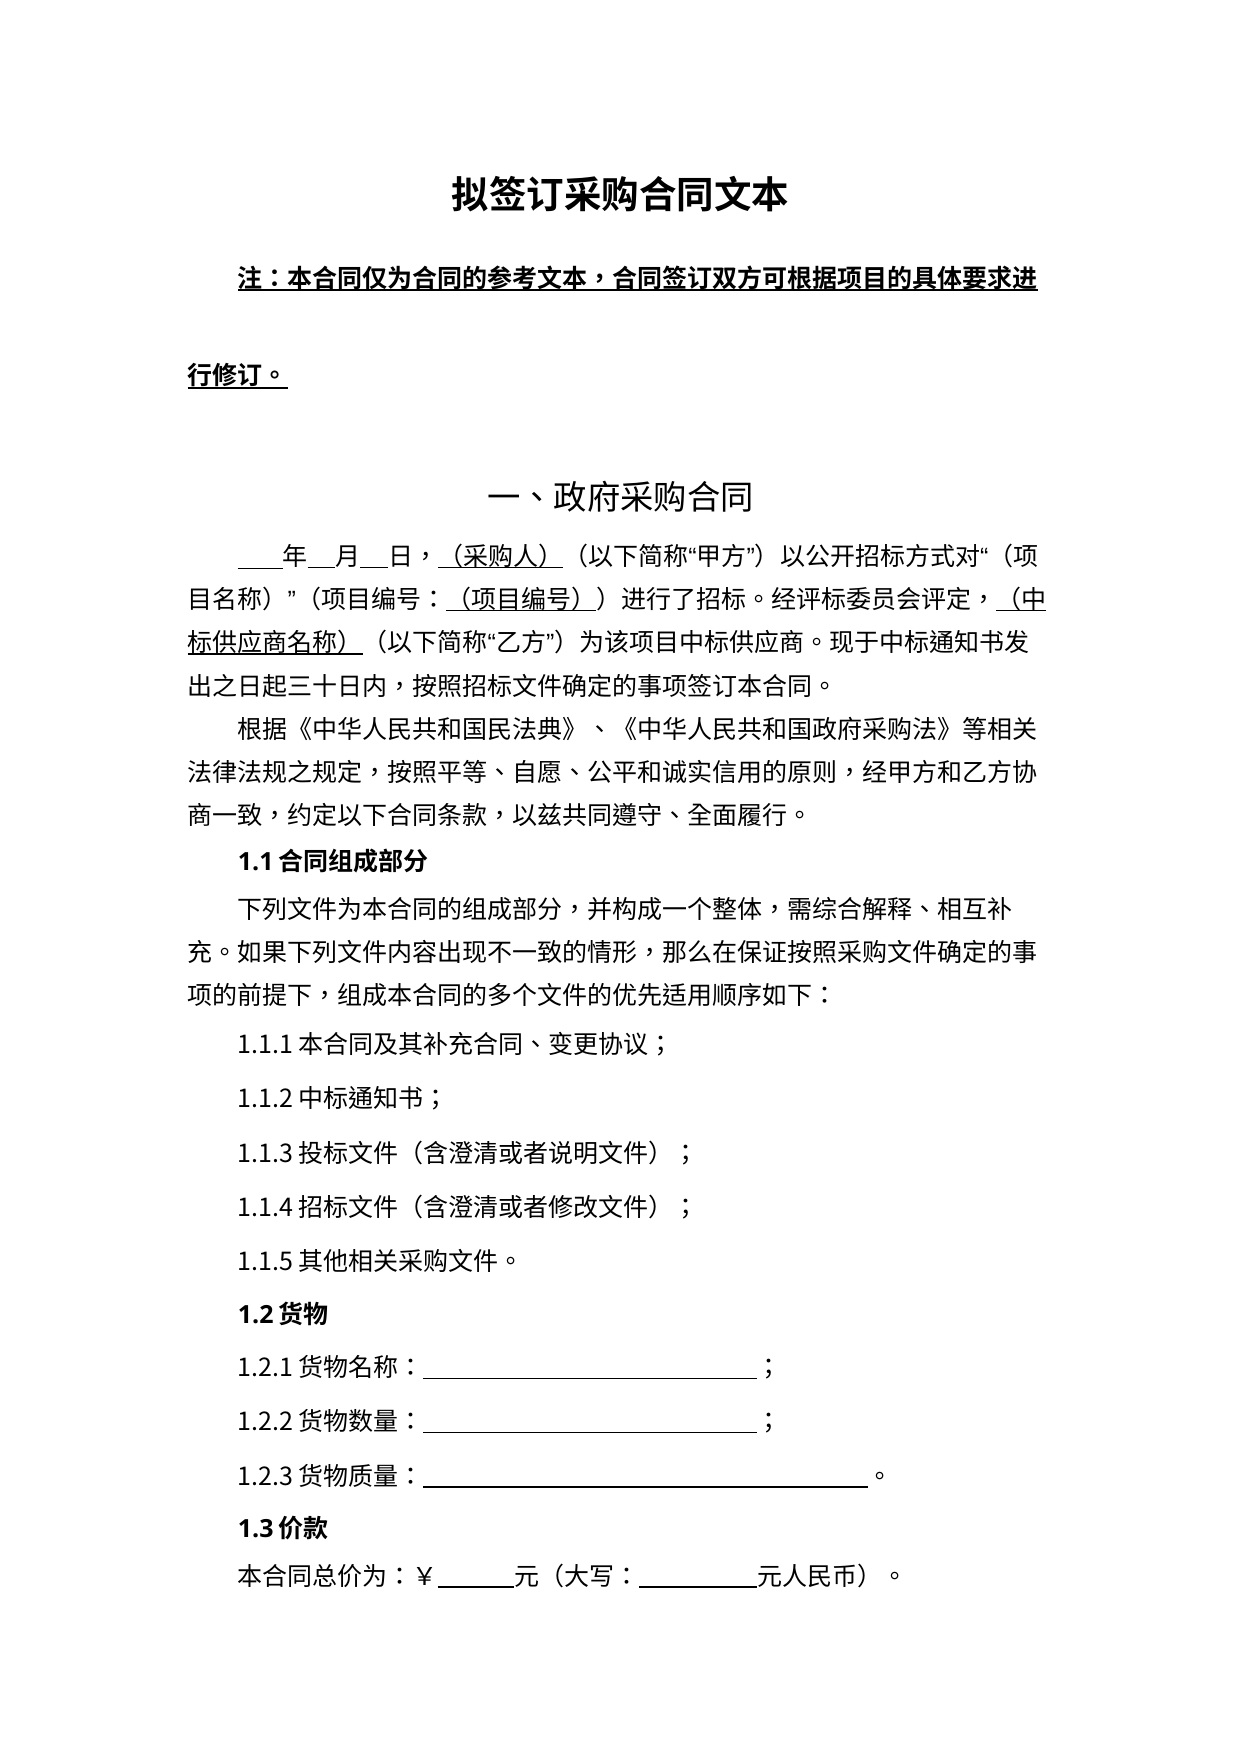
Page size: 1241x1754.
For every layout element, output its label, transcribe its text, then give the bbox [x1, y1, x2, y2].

text 1.1.4招标文件（含澄清或者修改文件）； [187, 1187, 1053, 1224]
text 年 月 日，（采购人）（以下简称“甲方”）以公开招标方式对“（项目名称）”（项目编号：（项目编号））进行了招标。经评标委员会评定，（中标供应商名称）（以下简称“乙方”）为该项目中标供应商。现于中标通知书发出之日起三十日内，按照招标文件确定的事项签订本合同。 [187, 542, 1053, 700]
text 1.1合同组成部分 [187, 844, 1053, 878]
text 注：本合同仅为合同的参考文本，合同签订双方可根据项目的具体要求进行修订。 [187, 245, 1053, 407]
text 1.1.1本合同及其补充合同、变更协议； [187, 1024, 1053, 1061]
text 1.2.1货物名称： ； [187, 1347, 1053, 1383]
text 本合同总价为：￥ 元（大写： 元人民币）。 [187, 1561, 1053, 1590]
text 1.1.3投标文件（含澄清或者说明文件）； [187, 1133, 1053, 1169]
text 1.2.3货物质量： 。 [187, 1456, 1053, 1492]
text 1.2.2货物数量： ； [187, 1402, 1053, 1438]
text 1.2货物 [187, 1296, 1053, 1330]
text 下列文件为本合同的组成部分，并构成一个整体，需综合解释、相互补充。如果下列文件内容出现不一致的情形，那么在保证按照采购文件确定的事项的前提下，组成本合同的多个文件的优先适用顺序如下： [187, 895, 1053, 1010]
text 1.1.2中标通知书； [187, 1079, 1053, 1115]
text 一、政府采购合同 [187, 474, 1053, 519]
text 根据《中华人民共和国民法典》、《中华人民共和国政府采购法》等相关法律法规之规定，按照平等、自愿、公平和诚实信用的原则，经甲方和乙方协商一致，约定以下合同条款，以兹共同遵守、全面履行。 [187, 714, 1053, 829]
text 1.1.5其他相关采购文件。 [187, 1242, 1053, 1278]
text 1.3价款 [187, 1510, 1053, 1544]
text 拟签订采购合同文本 [187, 168, 1053, 219]
